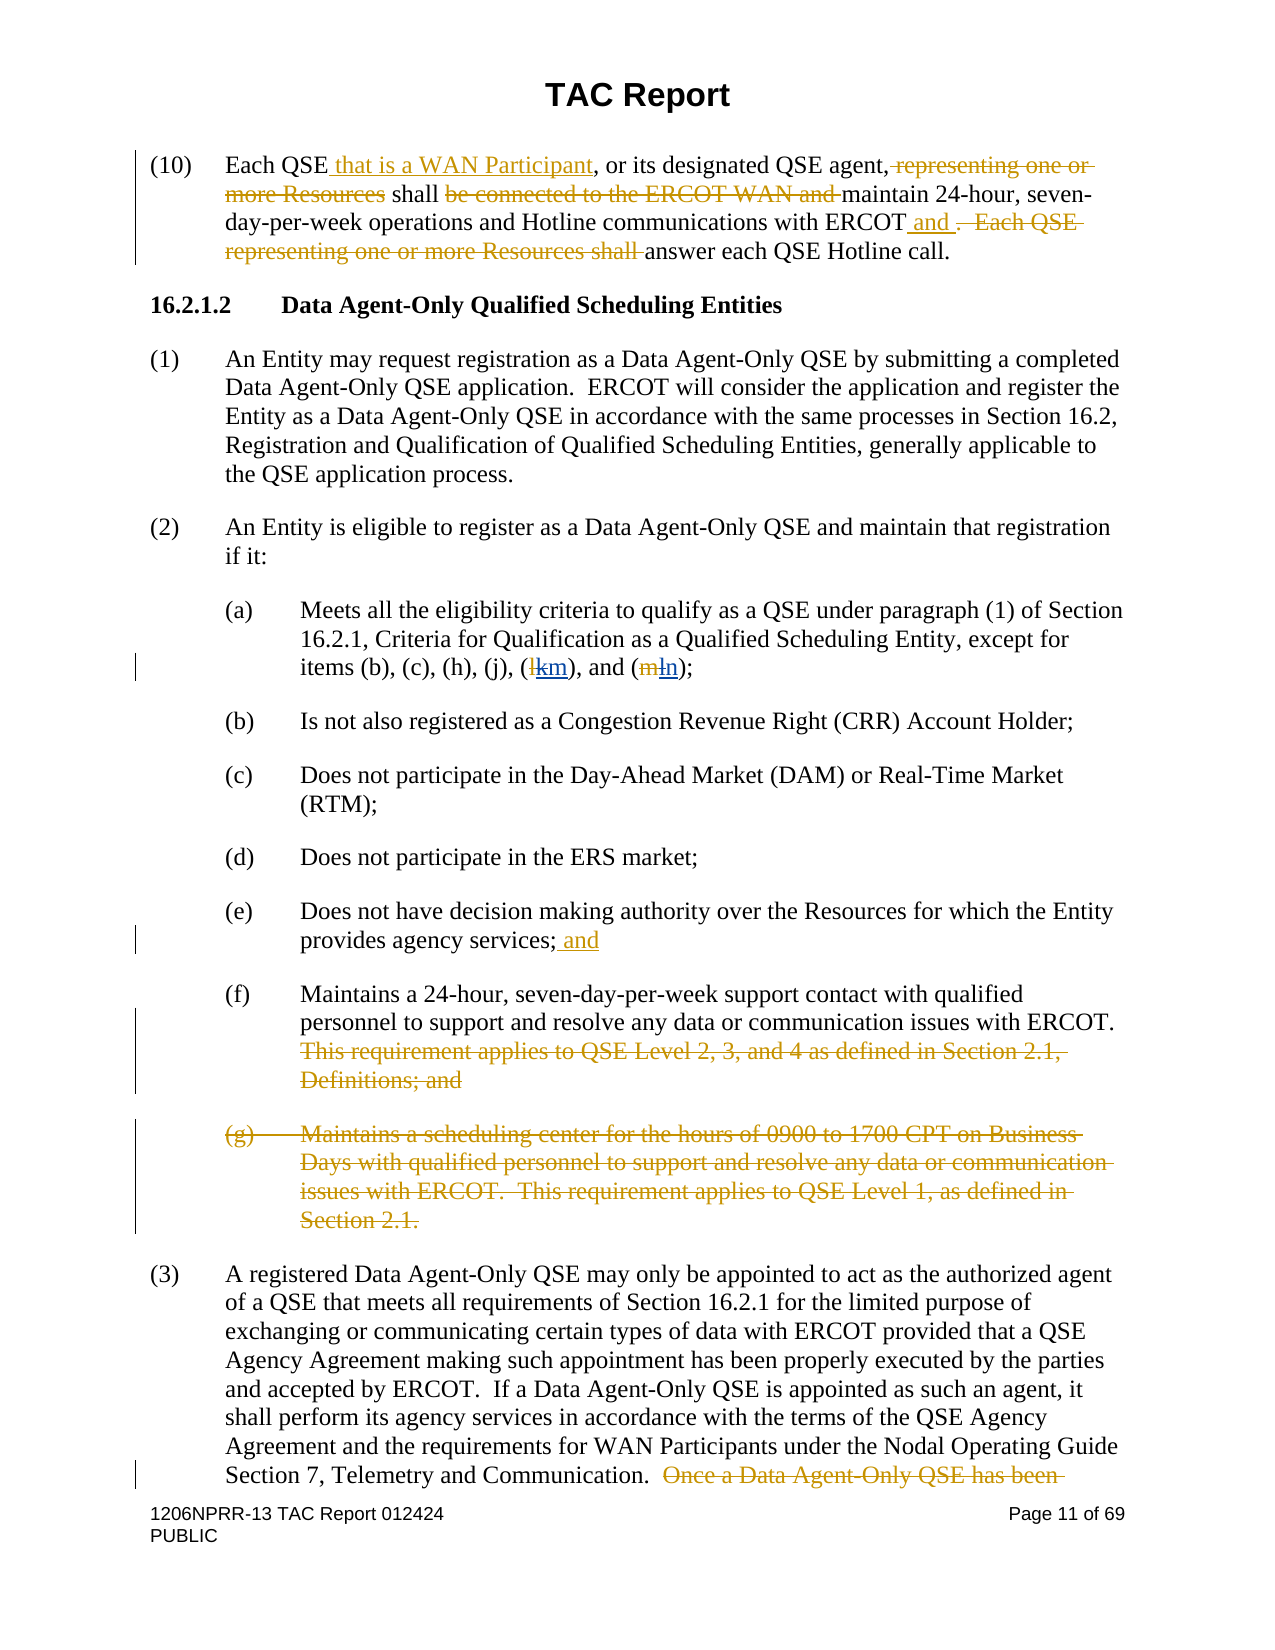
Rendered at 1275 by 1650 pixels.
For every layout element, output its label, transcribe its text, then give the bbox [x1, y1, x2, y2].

text (c) Does not participate in the Day-Ahead Market (DAM) or Real-Time Market (RTM); [225, 760, 1125, 817]
text (2) An Entity is eligible to register as a Data Agent-Only QSE and maintain that registration if it: [150, 512, 1125, 570]
text (b) Is not also registered as a Congestion Revenue Right (CRR) Account Holder; [225, 706, 1125, 735]
text (e) Does not have decision making authority over the Resources for which the Entity provides agency services; [225, 896, 1125, 954]
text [150, 1259, 1125, 1489]
text (10) Each QSE, or its designated QSE agent, shall maintain 24-hour, seven-day-per-week operations and Hotline communications with ERCOTanswer each QSE Hotline call. [150, 150, 1125, 265]
text (f) Maintains a 24-hour, seven-day-per-week support contact with qualified personnel to support and resolve any data or communication issues with ERCOT. [225, 979, 1125, 1094]
text (a) Meets all the eligibility criteria to qualify as a QSE under paragraph (1) of Section 16.2.1, Criteria for Qualification as a Qualified Scheduling Entity, except for items (b), (c), (h), (j), (), and (); [225, 595, 1125, 681]
text (d) Does not participate in the ERS market; [225, 842, 1125, 871]
text (1) An Entity may request registration as a Data Agent-Only QSE by submitting a completed Data Agent-Only QSE application. ERCOT will consider the application and register the Entity as a Data Agent-Only QSE in accordance with the same processes in Section 16.2, Registration and Qualification of Qualified Scheduling Entities, generally applicable to the QSE application process. [150, 344, 1125, 487]
text 16.2.1.2 Data Agent-Only Qualified Scheduling Entities [150, 290, 1125, 319]
